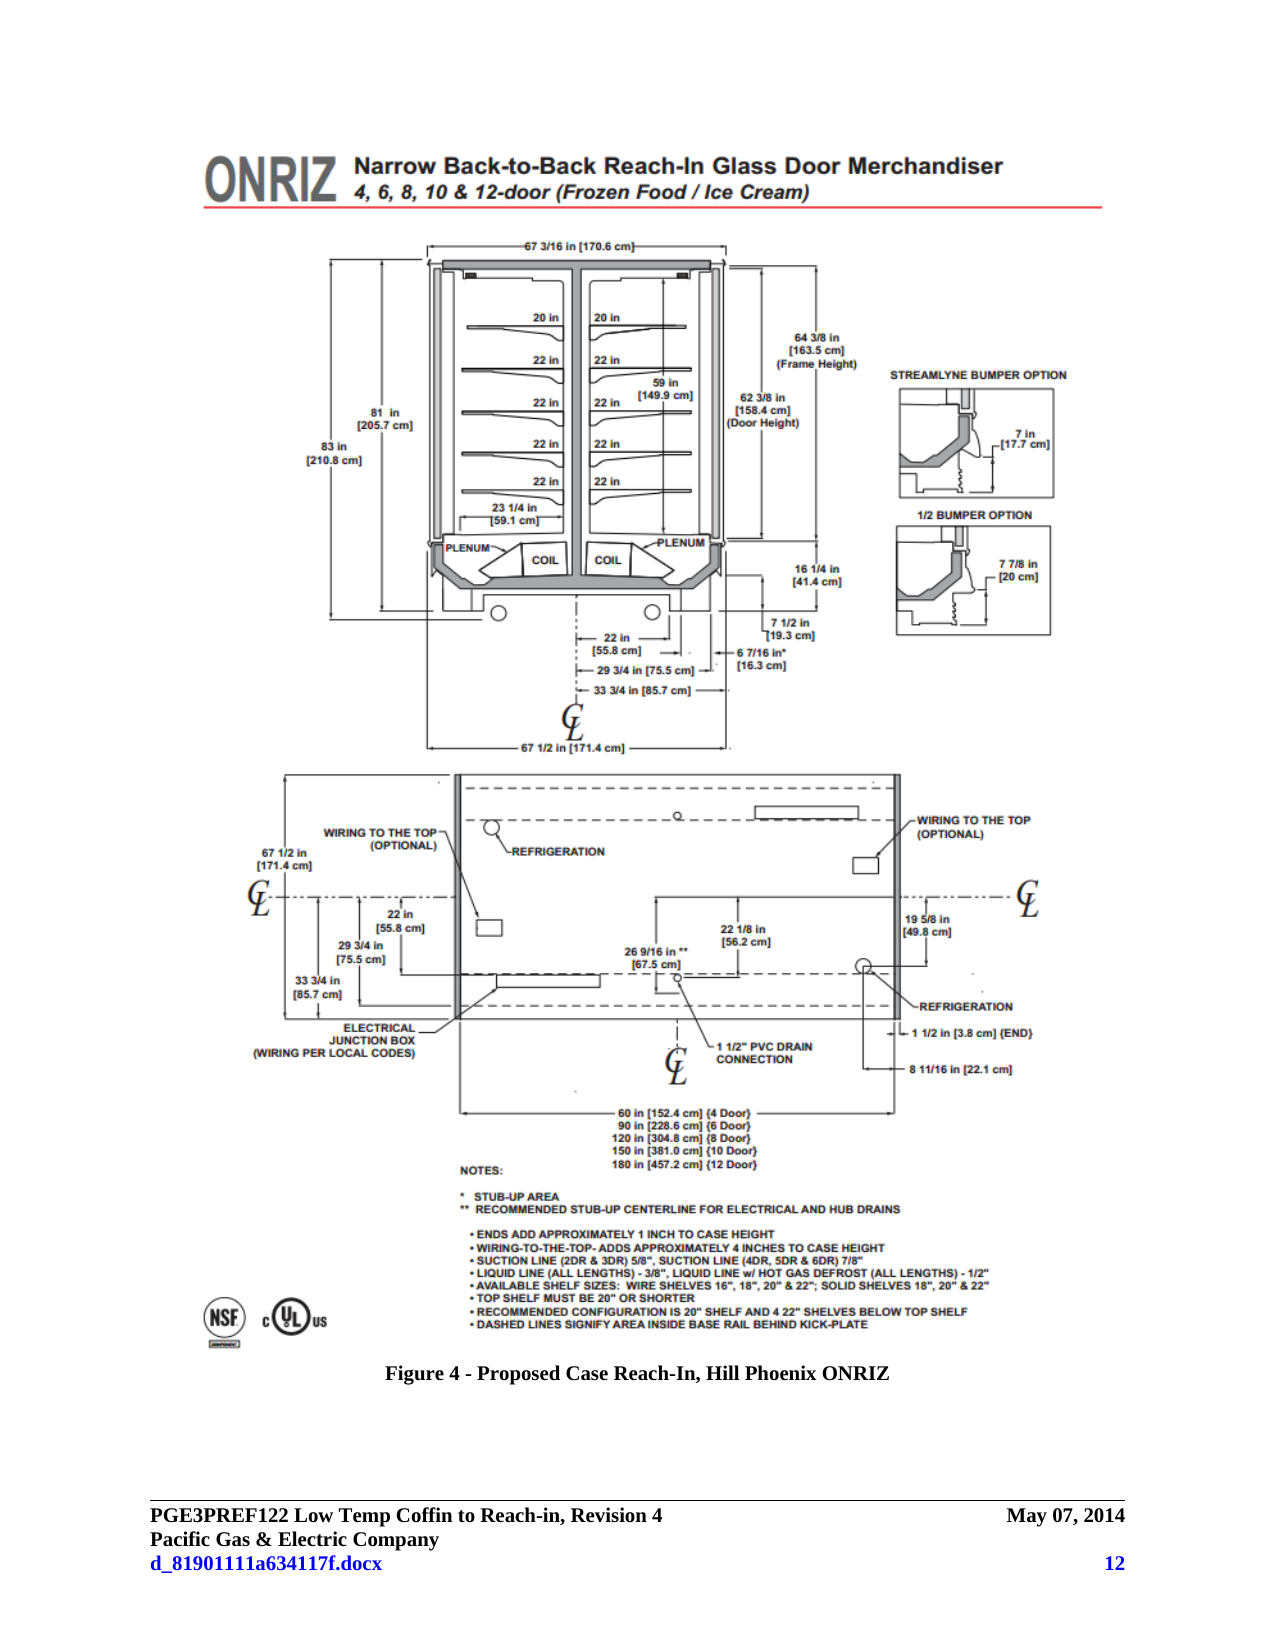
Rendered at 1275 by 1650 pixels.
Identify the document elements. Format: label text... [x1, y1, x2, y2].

picture [150, 150, 1150, 1361]
text Figure 4 - Proposed Case Reach-In, Hill Phoenix ONRIZ [150, 1361, 1125, 1385]
